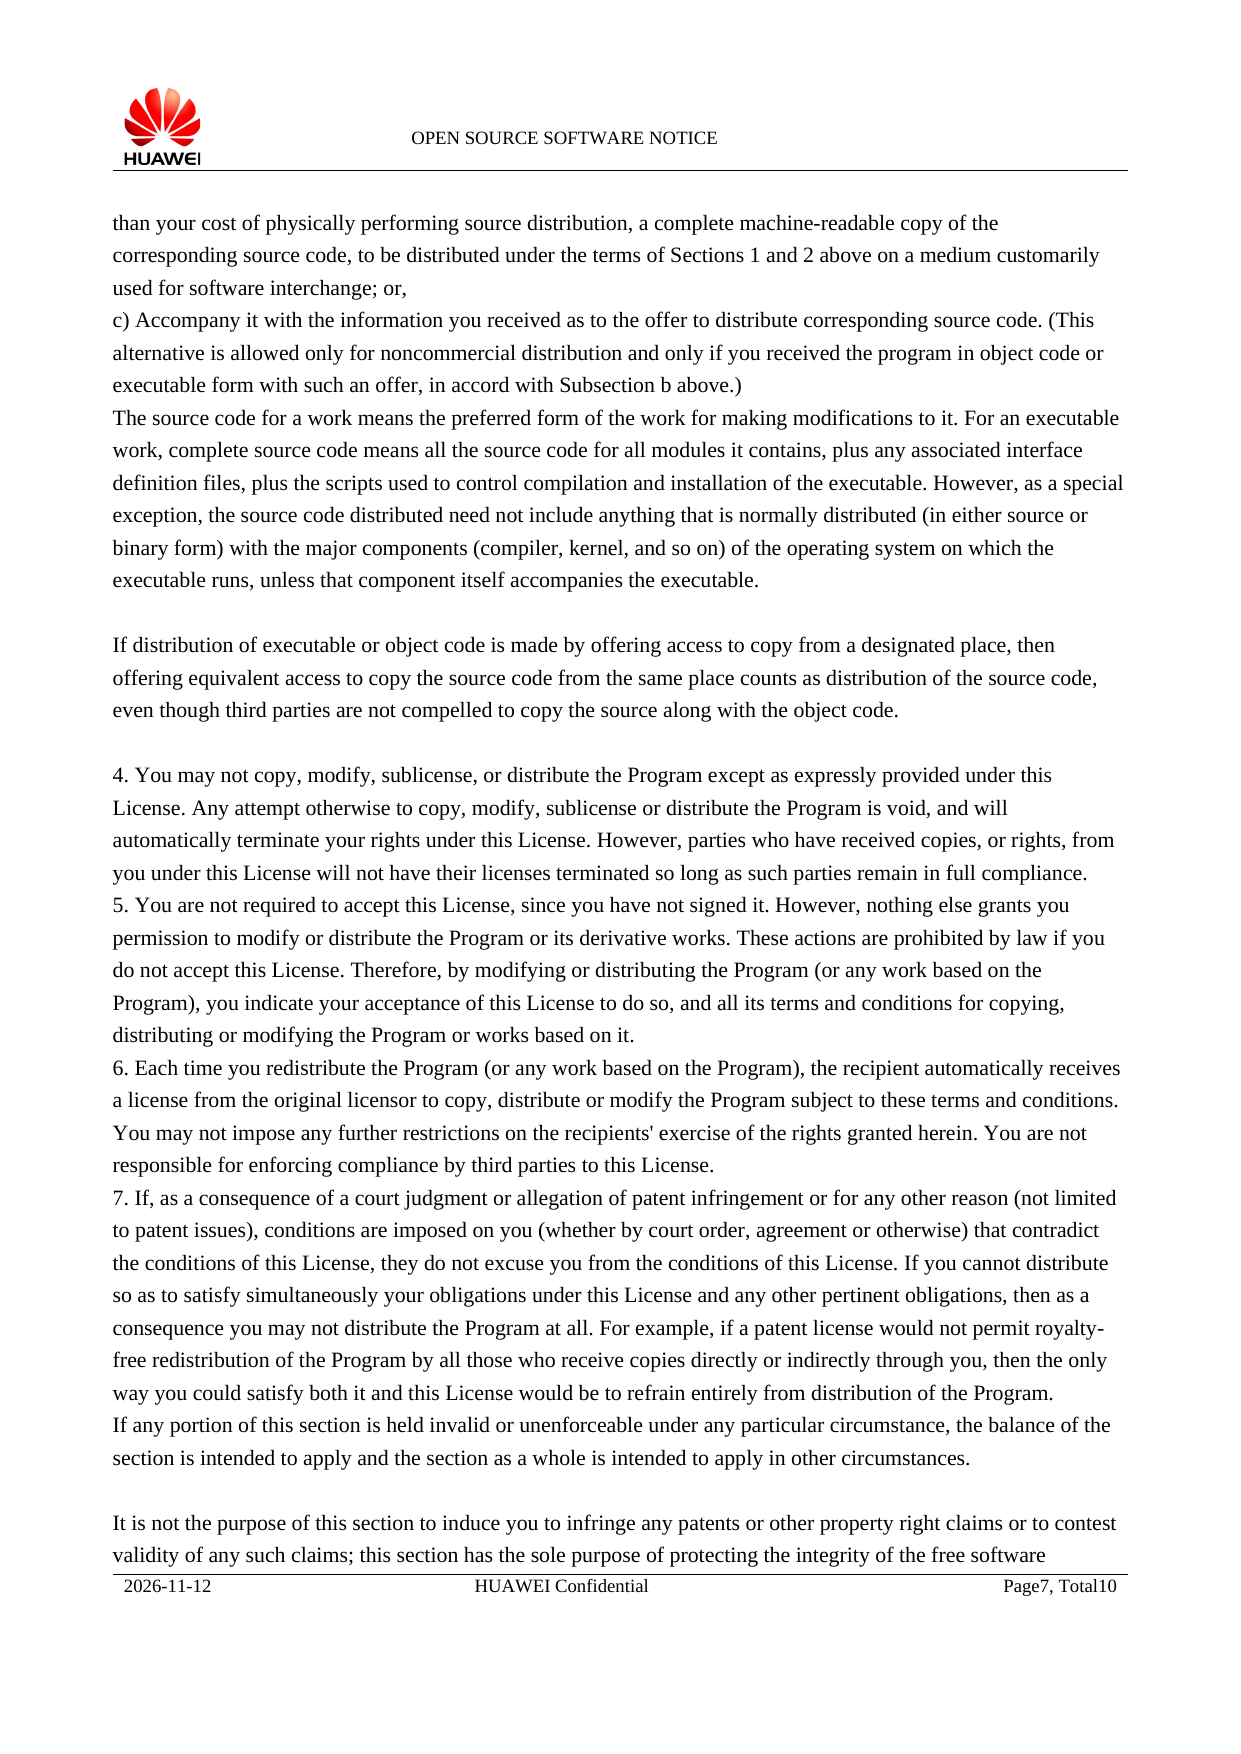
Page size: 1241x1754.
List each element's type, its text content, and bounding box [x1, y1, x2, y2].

picture [124, 88, 201, 165]
